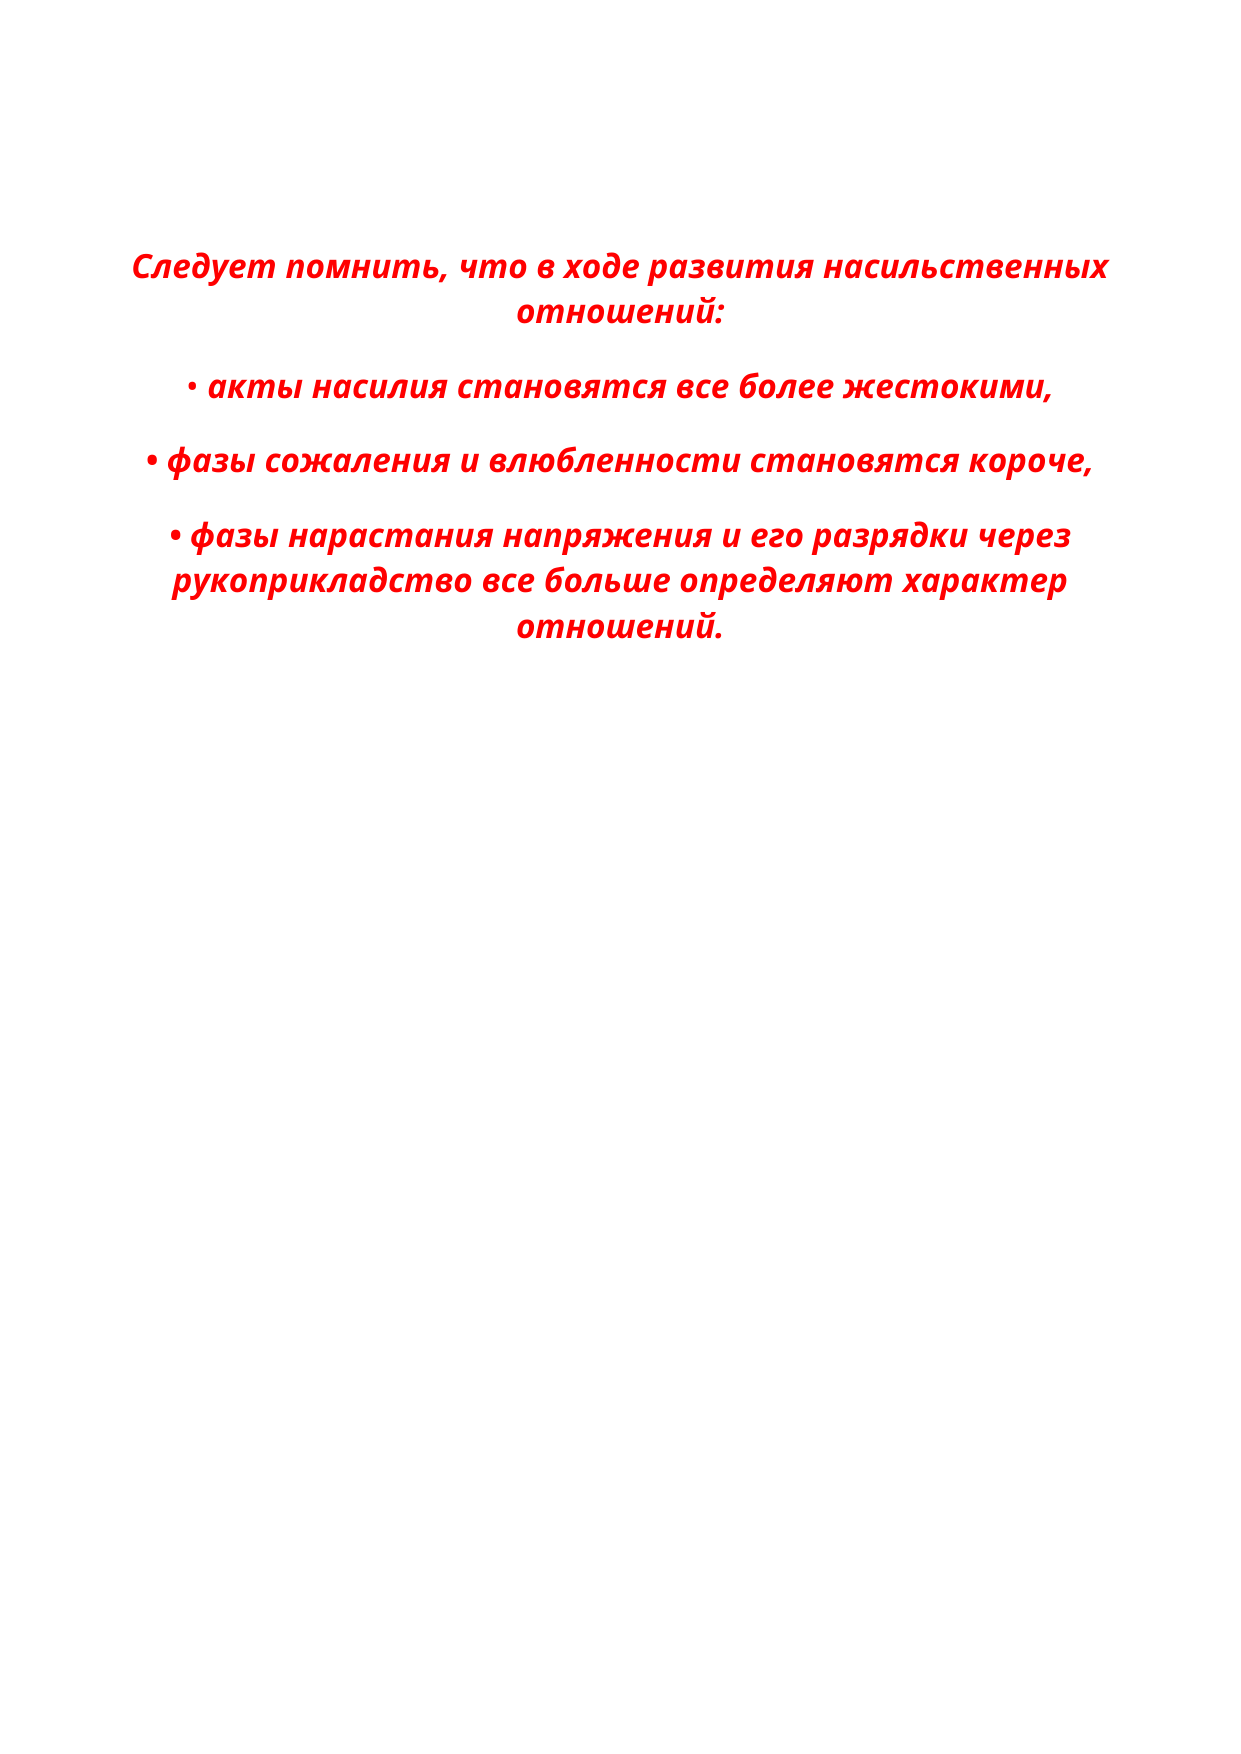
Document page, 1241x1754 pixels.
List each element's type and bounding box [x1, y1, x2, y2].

table_header [113, 150, 1128, 648]
